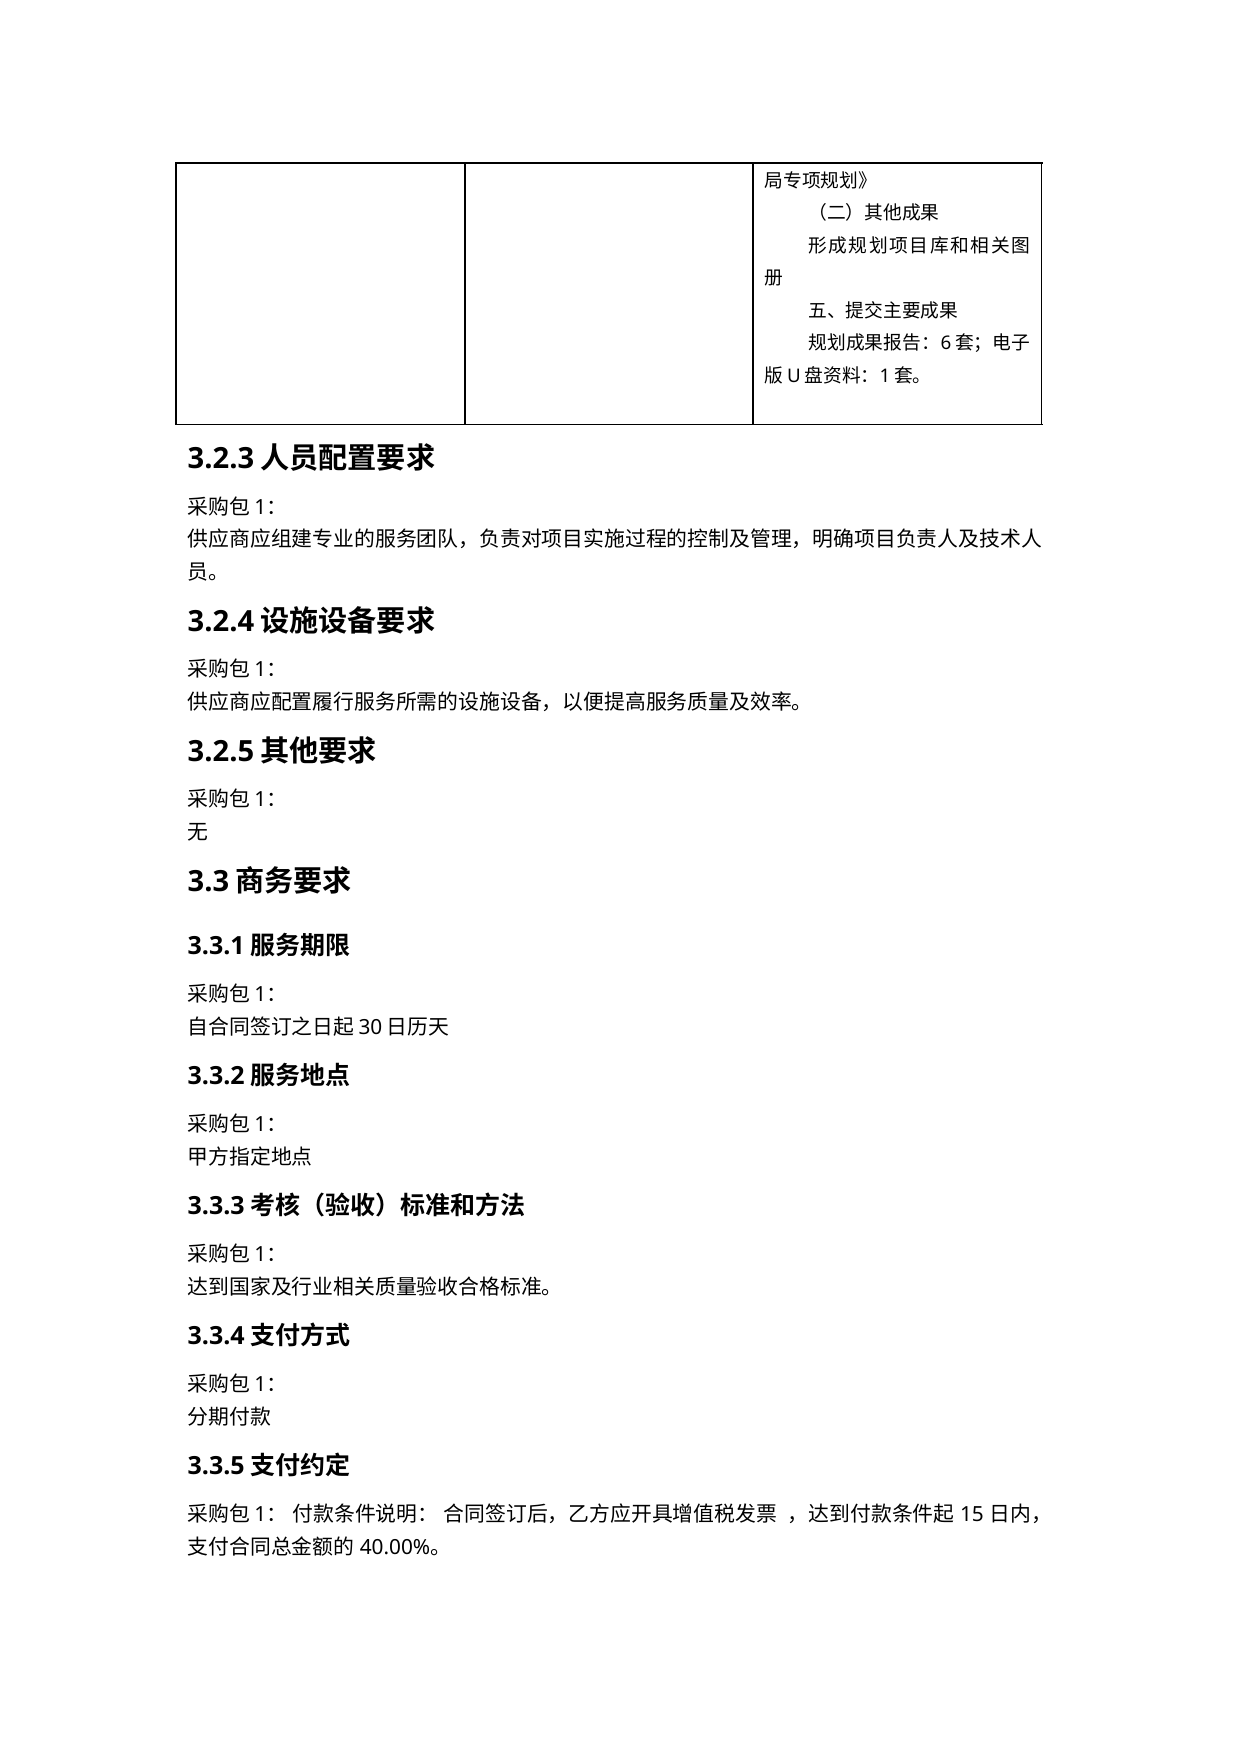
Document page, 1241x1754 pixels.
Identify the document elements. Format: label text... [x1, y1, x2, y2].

text 3.3.3考核（验收）标准和方法 [187, 1173, 1053, 1238]
text 3.3.4支付方式 [187, 1303, 1053, 1368]
text 采购包1： [187, 978, 1053, 1010]
text 甲方指定地点 [187, 1140, 1053, 1173]
table_cell 1 [177, 164, 464, 423]
text 3.2.5其他要求 [187, 718, 1053, 783]
text 3.2.4设施设备要求 [187, 588, 1053, 653]
text 自合同签订之日起30日历天 [187, 1010, 1053, 1043]
text 3.3.2服务地点 [187, 1043, 1053, 1108]
text 供应商应组建专业的服务团队，负责对项目实施过程的控制及管理，明确项目负责人及技术人员。 [187, 523, 1053, 588]
text 3.2.3人员配置要求 [187, 425, 1053, 490]
text 达到国家及行业相关质量验收合格标准。 [187, 1270, 1053, 1303]
text 分期付款 [187, 1400, 1053, 1433]
text 3.3.5支付约定 [187, 1433, 1053, 1498]
text 采购包1： [187, 783, 1053, 815]
text 供应商应配置履行服务所需的设施设备，以便提高服务质量及效率。 [187, 685, 1053, 718]
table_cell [754, 164, 1041, 423]
text 采购包1： 付款条件说明： 合同签订后，乙方应开具增值税发票 ，达到付款条件起 15 日内，支付合同总金额的 40.00%。 [187, 1498, 1053, 1563]
table_cell ▲ [466, 164, 752, 423]
text 采购包1： [187, 653, 1053, 685]
text 采购包1： [187, 1238, 1053, 1270]
text 3.3商务要求 [187, 848, 1053, 913]
text 采购包1： [187, 1368, 1053, 1400]
text 3.3.1服务期限 [187, 913, 1053, 978]
text 采购包1： [187, 490, 1053, 523]
text 无 [187, 815, 1053, 848]
text 采购包1： [187, 1108, 1053, 1140]
